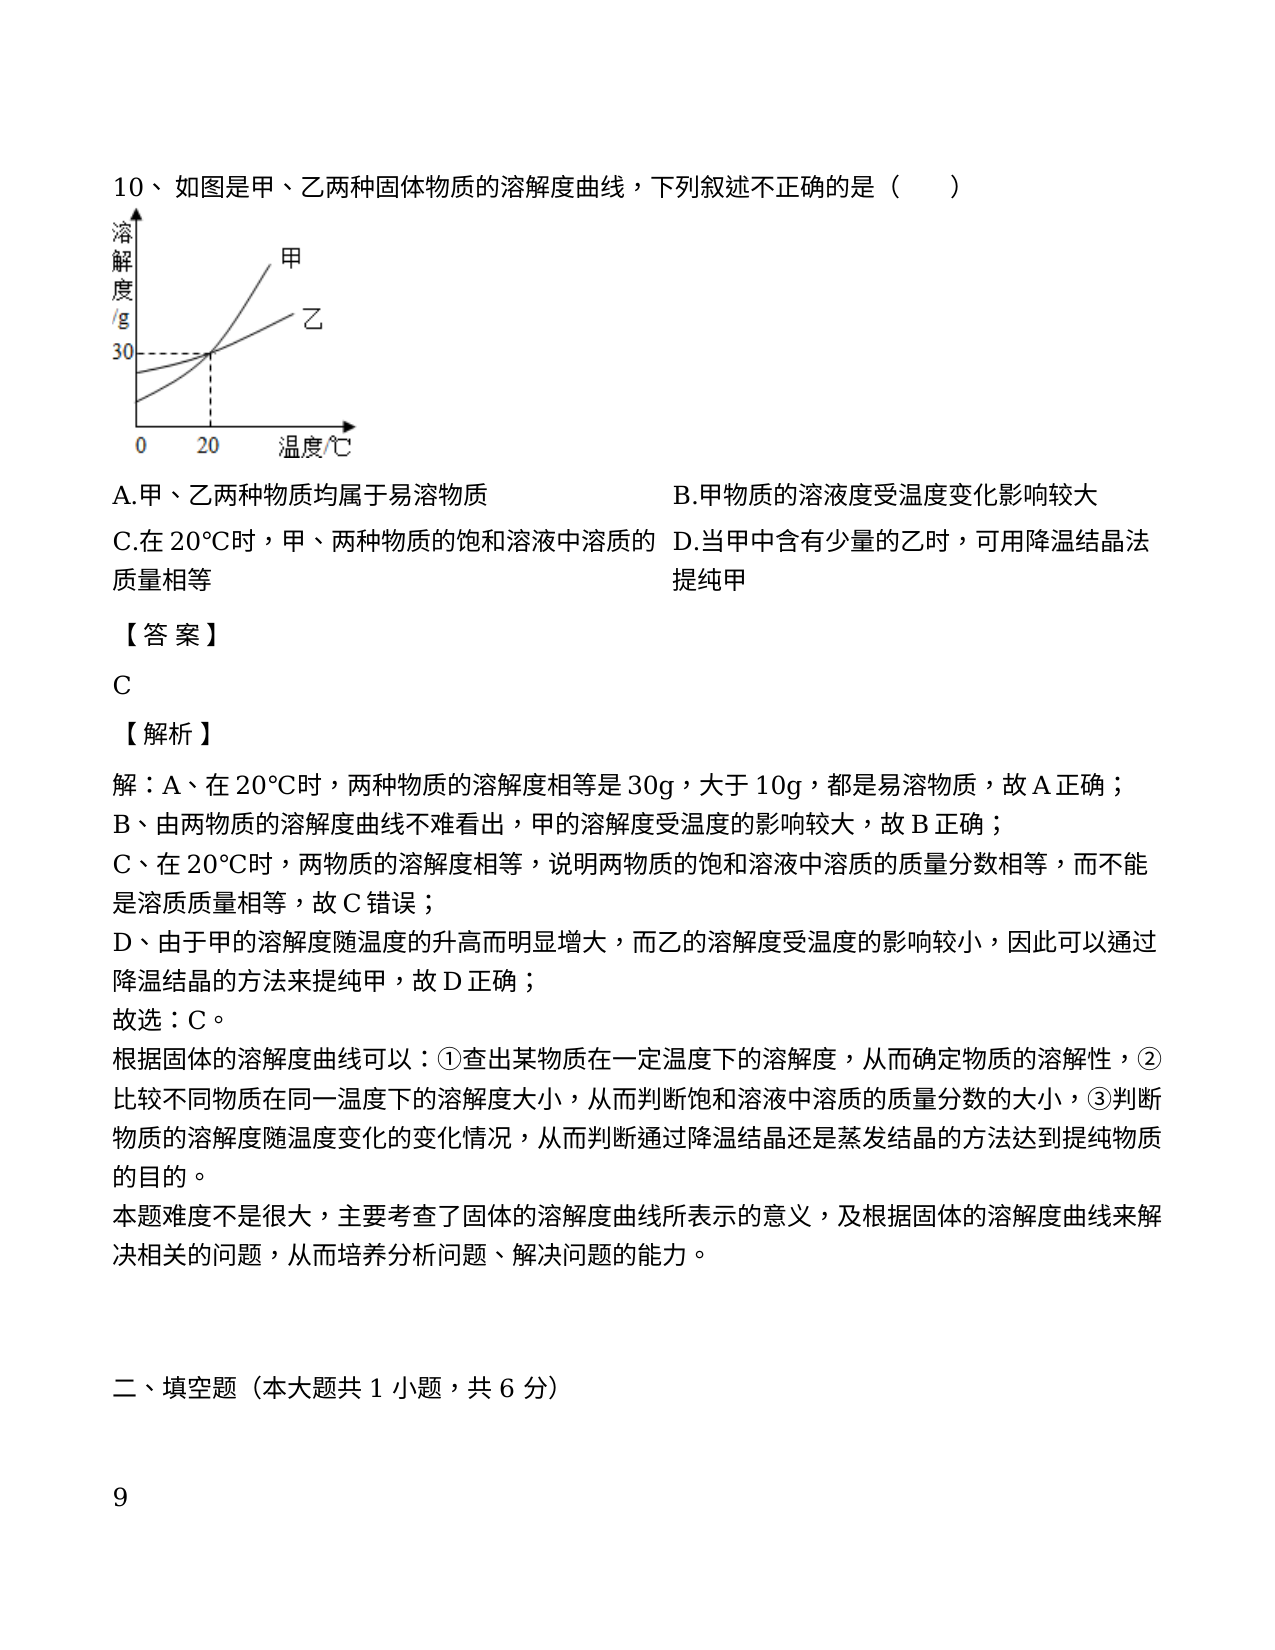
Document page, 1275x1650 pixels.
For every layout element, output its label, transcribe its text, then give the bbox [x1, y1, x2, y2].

text 【 解析 】 [112, 716, 1163, 750]
text 解：A、在20℃时，两种物质的溶解度相等是30g，大于10g，都是易溶物质，故A正确； B、由两物质的溶解度曲线不难看出，甲的溶解度受温度的影响较大，故B正确； C、在20℃时，两物质的溶解度相等，说明两物质的饱和溶液中溶质的质量分数相等，而不能是溶质质量相等，故C错误； D、由于甲的溶解度随温度的升高而明显增大，而乙的溶解度受温度的影响较小，因此可以通过降温结晶的方法来提纯甲，故D正确； 故选：C。 根据固体的溶解度曲线可以：①查出某物质在一定温度下的溶解度，从而确定物质的溶解性，②比较不同物质在同一温度下的溶解度大小，从而判断饱和溶液中溶质的质量分数的大小，③判断物质的溶解度随温度变化的变化情况，从而判断通过降温结晶还是蒸发结晶的方法达到提纯物质的目的。 本题难度不是很大，主要考查了固体的溶解度曲线所表示的意义，及根据固体的溶解度曲线来解决相关的问题，从而培养分析问题、解决问题的能力。 [112, 768, 1163, 1272]
table_cell C.在20℃时，甲、两种物质的饱和溶液中溶质的质量相等 [112, 520, 672, 605]
table_header A.甲、乙两种物质均属于易溶物质 [112, 474, 672, 520]
text 10、 如图是甲、乙两种固体物质的溶解度曲线，下列叙述不正确的是（ ） [112, 134, 1163, 457]
text 【 答 案 】 [112, 618, 1163, 652]
picture [112, 207, 357, 458]
table_header B.甲物质的溶液度受温度变化影响较大 [673, 474, 1163, 520]
table_cell D.当甲中含有少量的乙时，可用降温结晶法提纯甲 [673, 520, 1163, 605]
text 二、填空题（本大题共 1 小题，共 6 分） [112, 1371, 1163, 1405]
text C [112, 669, 1163, 699]
